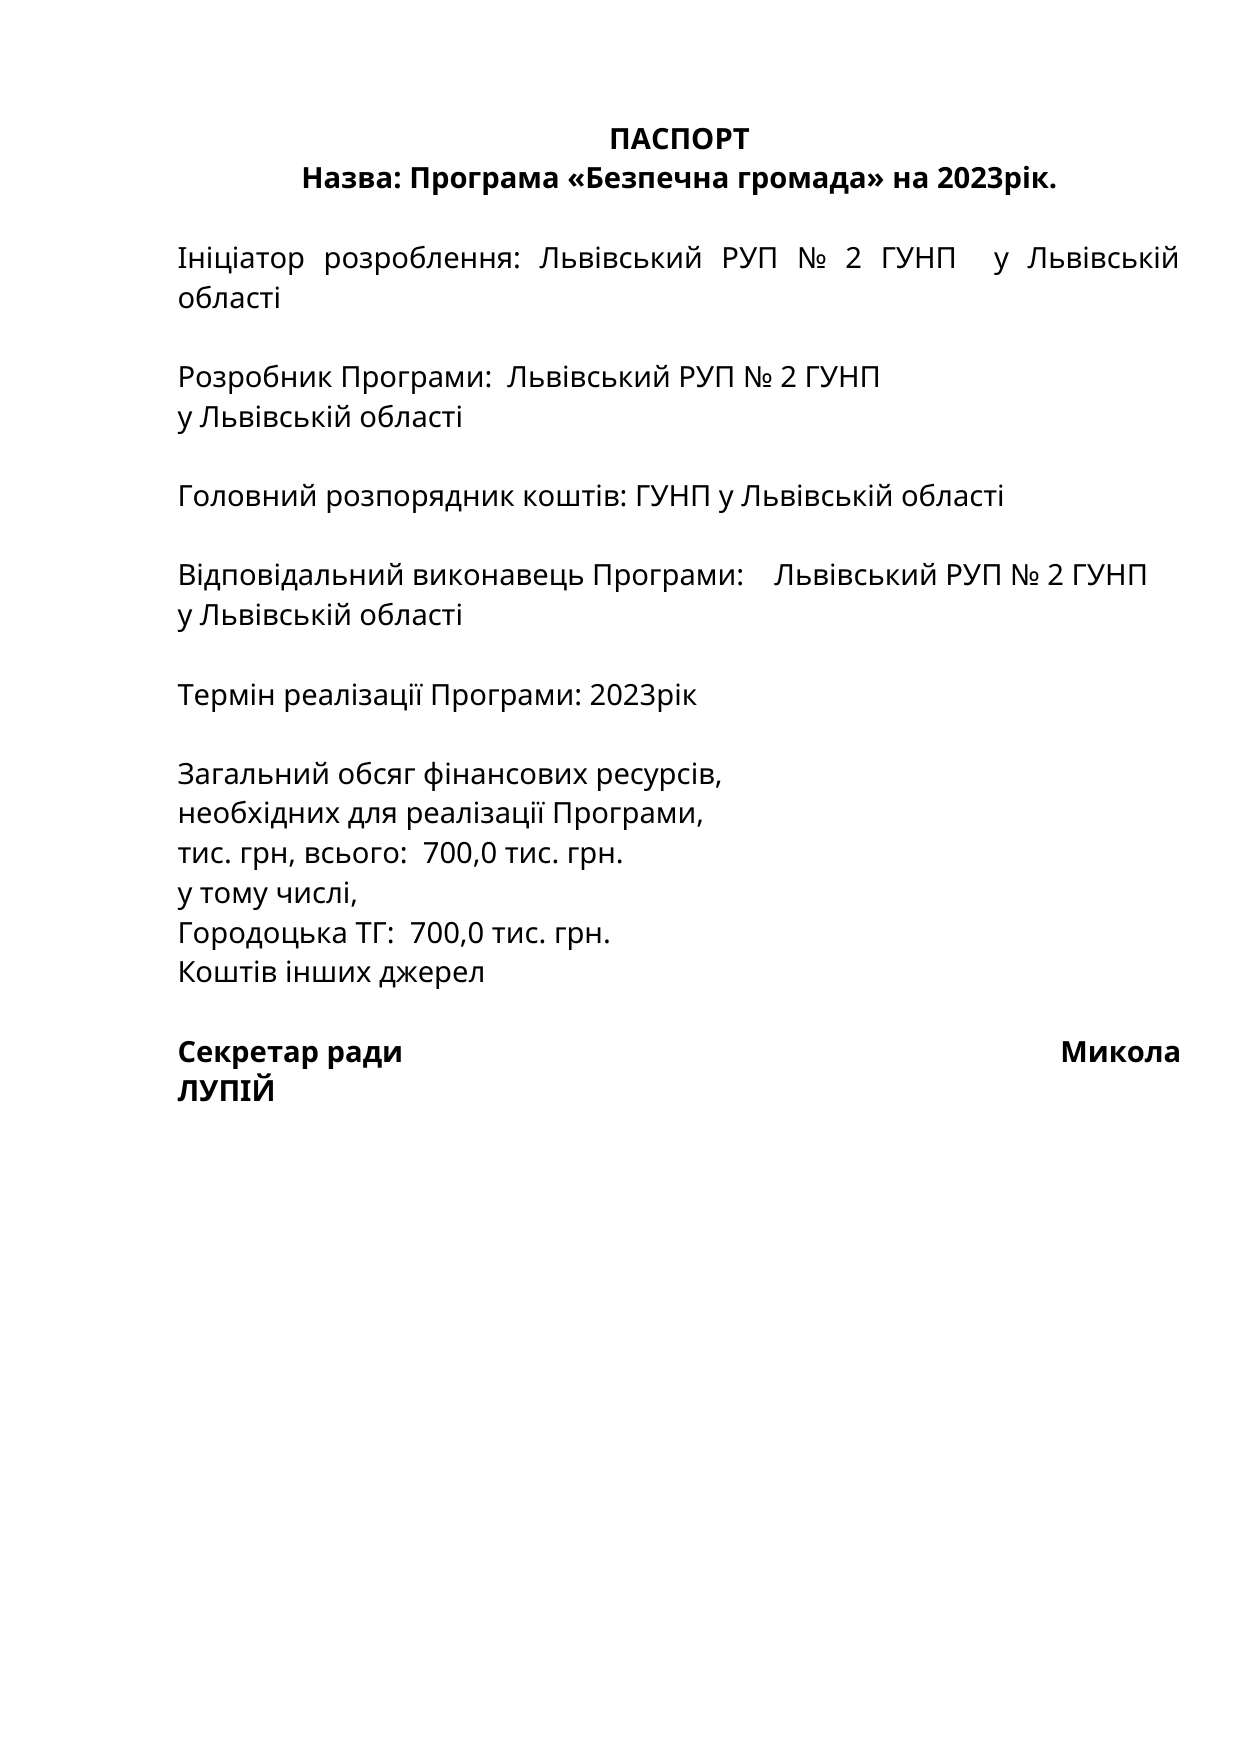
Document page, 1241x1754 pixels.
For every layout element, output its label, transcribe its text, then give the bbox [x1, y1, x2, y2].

text у Львівській області [177, 396, 1181, 436]
text Розробник Програми: Львівський РУП № 2 ГУНП [177, 356, 1181, 396]
text Відповідальний виконавець Програми: Львівський РУП № 2 ГУНП [177, 555, 1181, 594]
text Термін реалізації Програми: 2023рік [177, 674, 1181, 713]
text у тому числі, [177, 872, 1181, 912]
text Ініціатор розроблення: Львівський РУП № 2 ГУНП у Львівській області [177, 237, 1181, 317]
text Головний розпорядник коштів: ГУНП у Львівській області [177, 475, 1181, 515]
text Коштів інших джерел [177, 952, 1181, 991]
text Загальний обсяг фінансових ресурсів, [177, 753, 1181, 793]
text необхідних для реалізації Програми, [177, 793, 1181, 832]
text у Львівській області [177, 594, 1181, 634]
text Назва: Програма «Безпечна громада» на 2023рік. [177, 158, 1181, 197]
text Городоцька ТГ: 700,0 тис. грн. [177, 912, 1181, 952]
text Секретар ради Микола ЛУПІЙ [177, 1031, 1181, 1110]
text тис. грн, всього: 700,0 тис. грн. [177, 832, 1181, 872]
text ПАСПОРТ [177, 118, 1181, 158]
